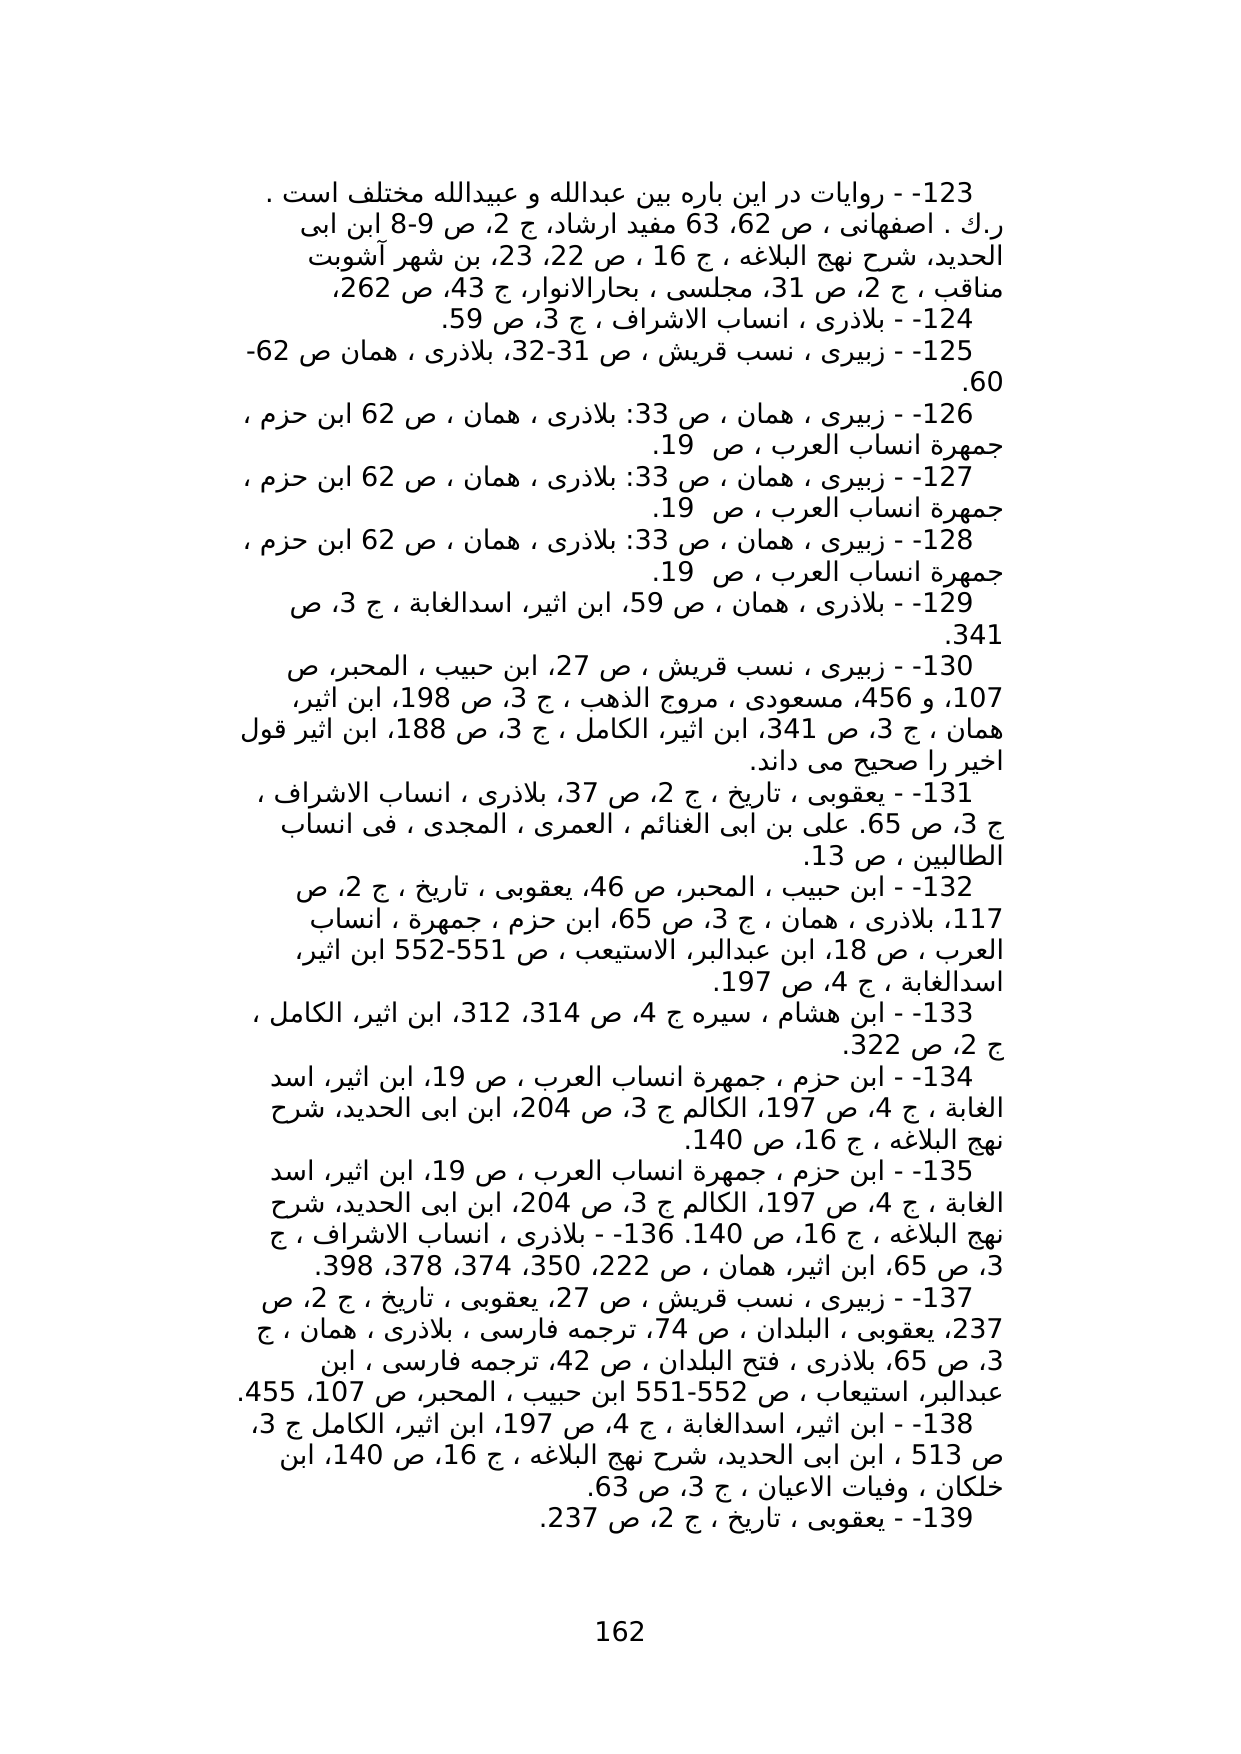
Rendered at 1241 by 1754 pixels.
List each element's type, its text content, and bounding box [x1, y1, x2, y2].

text 131- - يعقوبى ، تاريخ ، ج 2، ص 37، بلاذرى ، انساب الاشراف ، ج 3، ص 65. على بن ابى الغنائم ، العمرى ، المجدى ، فى انساب الطالبين ، ص 13. [236, 777, 1004, 872]
text 139- - يعقوبى ، تاريخ ، ج 2، ص 237. [236, 1503, 1004, 1534]
text 138- - ابن اثير، اسدالغابة ، ج 4، ص 197، ابن اثير، الكامل ج 3، ص 513 ، ابن ابى الحديد، شرح نهج البلاغه ، ج 16، ص 140، ابن خلكان ، وفيات الاعيان ، ج 3، ص 63. [236, 1408, 1004, 1503]
text 133- - ابن هشام ، سيره ج 4، ص 314، 312، ابن اثير، الكامل ، ج 2، ص 322. [236, 998, 1004, 1061]
text 127- - زبيرى ، همان ، ص 33: بلاذرى ، همان ، ص 62 ابن حزم ، جمهرة انساب العرب ، ص ‍ 19. [236, 461, 1004, 524]
text 129- - بلاذرى ، همان ، ص 59، ابن اثير، اسدالغابة ، ج 3، ص 341. [236, 587, 1004, 651]
text 123- - روايات در اين باره بين عبدالله و عبيدالله مختلف است . ر.ك . اصفهانى ، ص 62، 63 مفيد ارشاد، ج 2، ص 9-8 ابن ابى الحديد، شرح نهج البلاغه ، ج 16 ، ص 22، 23، بن شهر آشوبت مناقب ، ج 2، ص 31، مجلسى ، بحارالانوار، ج 43، ص 262، [236, 177, 1004, 303]
text 126- - زبيرى ، همان ، ص 33: بلاذرى ، همان ، ص 62 ابن حزم ، جمهرة انساب العرب ، ص ‍ 19. [236, 398, 1004, 461]
text 128- - زبيرى ، همان ، ص 33: بلاذرى ، همان ، ص 62 ابن حزم ، جمهرة انساب العرب ، ص ‍ 19. [236, 524, 1004, 587]
text 125- - زبيرى ، نسب قريش ، ص 31-32، بلاذرى ، همان ص 62-60. [236, 335, 1004, 398]
text 132- - ابن حبيب ، المحبر، ص 46، يعقوبى ، تاريخ ، ج 2، ص 117، بلاذرى ، همان ، ج 3، ص 65، ابن حزم ، جمهرة ، انساب العرب ، ص 18، ابن عبدالبر، الاستيعب ، ص 551-552 ابن اثير، اسدالغابة ، ج 4، ص 197. [236, 872, 1004, 998]
text 124- - بلاذرى ، انساب الاشراف ، ج 3، ص 59. [236, 303, 1004, 335]
text 134- - ابن حزم ، جمهرة انساب العرب ، ص 19، ابن اثير، اسد الغابة ، ج 4، ص 197، الكالم ج 3، ص 204، ابن ابى الحديد، شرح نهج البلاغه ، ج 16، ص 140. [236, 1061, 1004, 1156]
text 130- - زبيرى ، نسب قريش ، ص 27، ابن حبيب ، المحبر، ص 107، و 456، مسعودى ، مروج الذهب ، ج 3، ص 198، ابن اثير، همان ، ج 3، ص 341، ابن اثير، الكامل ، ج 3، ص 188، ابن اثير قول اخير را صحيح مى داند. [236, 651, 1004, 777]
text 135- - ابن حزم ، جمهرة انساب العرب ، ص 19، ابن اثير، اسد الغابة ، ج 4، ص 197، الكالم ج 3، ص 204، ابن ابى الحديد، شرح نهج البلاغه ، ج 16، ص 140. 136- - بلاذرى ، انساب الاشراف ، ج 3، ص 65، ابن اثير، همان ، ص 222، 350، 374، 378، 398. [236, 1156, 1004, 1282]
text 137- - زبيرى ، نسب قريش ، ص 27، يعقوبى ، تاريخ ، ج 2، ص 237، يعقوبى ، البلدان ، ص 74، ترجمه فارسى ، بلاذرى ، همان ، ج 3، ص 65، بلاذرى ، فتح البلدان ، ص 42، ترجمه فارسى ، ابن عبدالبر، استيعاب ، ص 552-551 ابن حبيب ، المحبر، ص 107، 455. [236, 1282, 1004, 1408]
